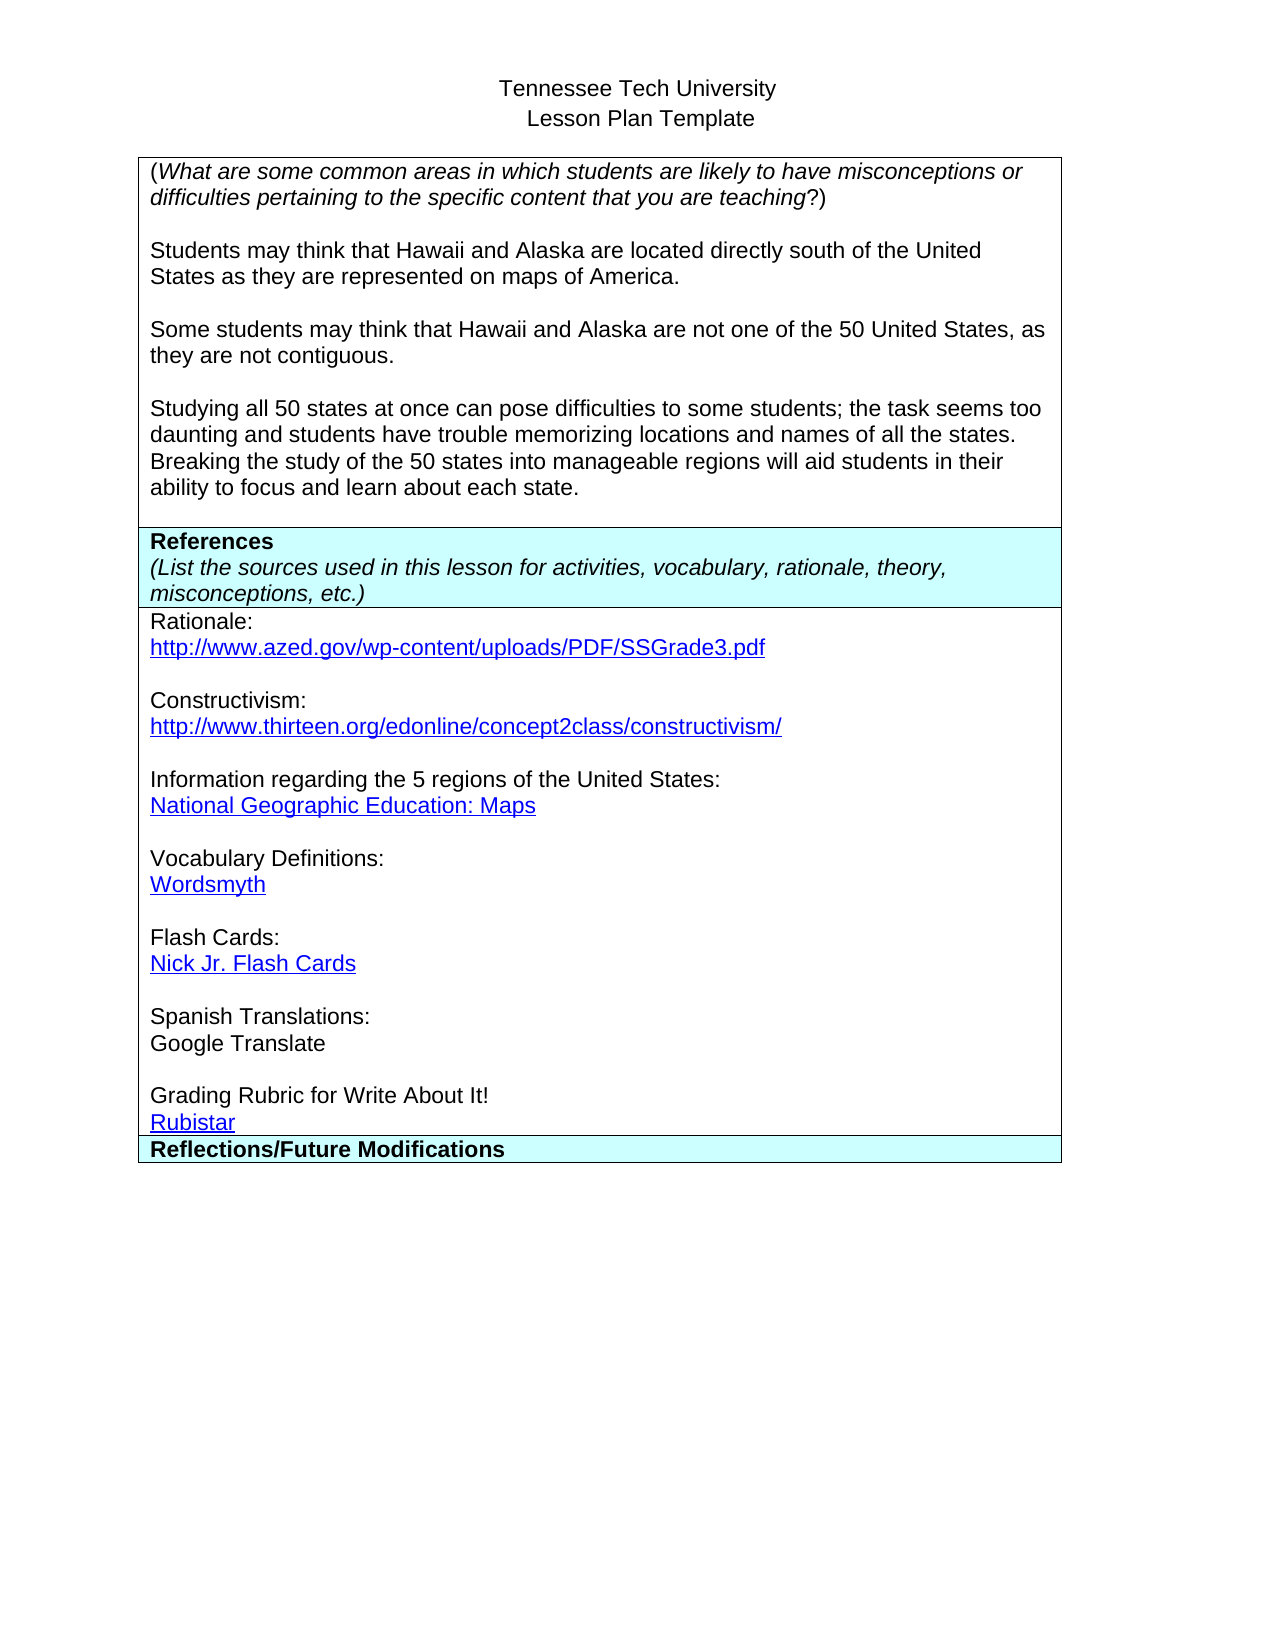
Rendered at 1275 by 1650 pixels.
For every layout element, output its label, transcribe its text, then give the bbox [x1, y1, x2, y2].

table_cell Reflections/Future Modifications [139, 1136, 1061, 1162]
table_cell Rationale: http://www.azed.gov/wp-content/uploads/PDF/SSGrade3.pdf Constructivism: http://www.thirteen.org/edonline/concept2class/constructivism/ Information regarding the 5 regions of the United States: National Geographic Education: Maps Vocabulary Definitions: Wordsmyth Flash Cards: Nick Jr. Flash Cards Spanish Translations: Google Translate Grading Rubric for Write About It! Rubistar [139, 608, 1061, 1135]
table_cell References (List the sources used in this lesson for activities, vocabulary, rationale, theory, misconceptions, etc.) [139, 528, 1061, 607]
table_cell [139, 158, 1061, 527]
